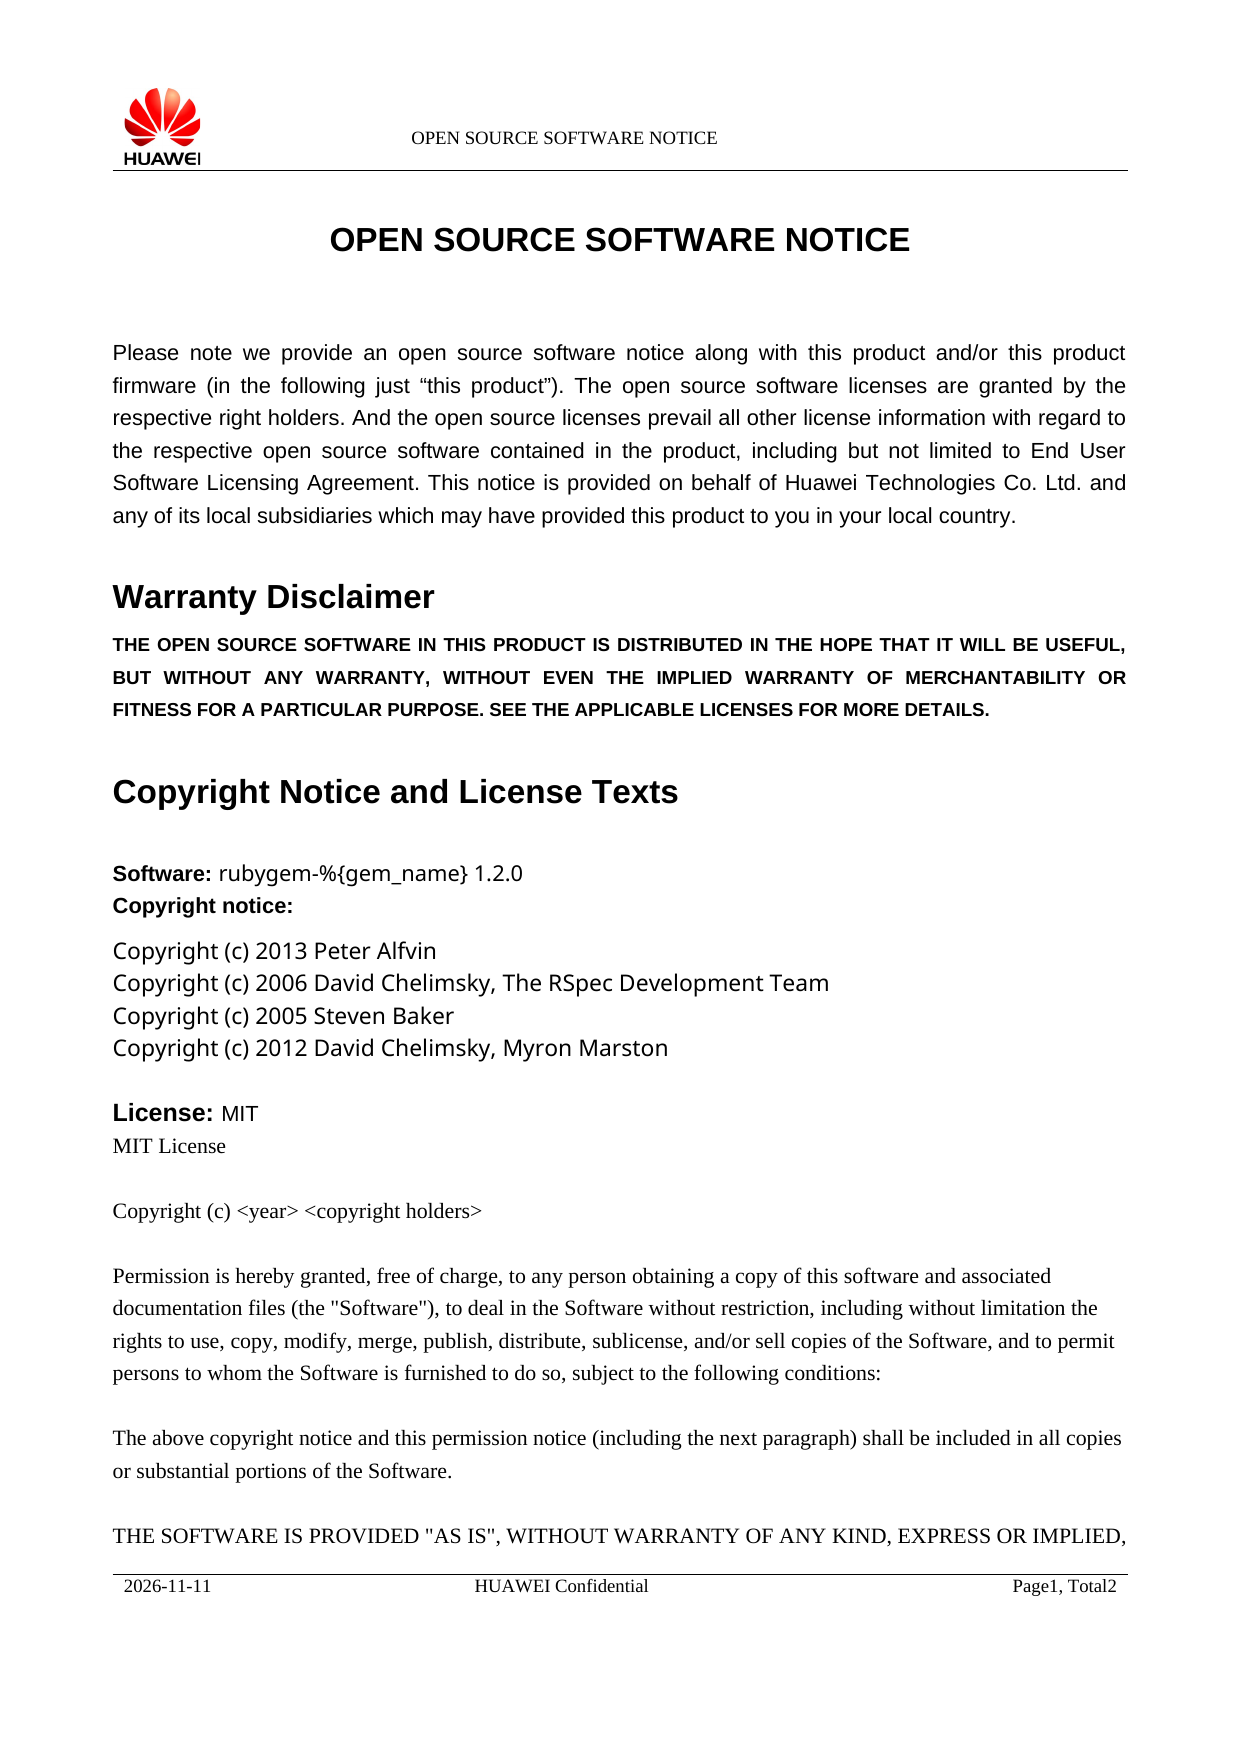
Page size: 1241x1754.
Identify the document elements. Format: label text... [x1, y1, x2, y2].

text Please note we provide an open source software notice along with this product and/or this product firmware (in the following just “this product”). The open source software licenses are granted by the respective right holders. And the open source licenses prevail all other license information with regard to the respective open source software contained in the product, including but not limited to End User Software Licensing Agreement. This notice is provided on behalf of Huawei Technologies Co. Ltd. and any of its local subsidiaries which may have provided this product to you in your local country. [112, 336, 1128, 531]
title Software: rubygem-%{gem_name} 1.2.0 [112, 856, 1128, 889]
text License: MIT [112, 1096, 1128, 1129]
text The open source software in this product is distributed in the hope that it will be useful, but WITHOUT ANY WARRANTY, without even the implied warranty of MERCHANTABILITY or FITNESS FOR A PARTICULAR PURPOSE. See the applicable licenses for more details. [112, 629, 1128, 726]
text Copyright Notice and License Texts [112, 759, 1128, 824]
text Copyright (c) 2013 Peter Alfvin Copyright (c) 2006 David Chelimsky, The RSpec Development Team Copyright (c) 2005 Steven Baker Copyright (c) 2012 David Chelimsky, Myron Marston [112, 934, 1128, 1096]
text Warranty Disclaimer [112, 564, 1128, 629]
picture [124, 88, 201, 165]
text OPEN SOURCE SOFTWARE NOTICE [112, 206, 1128, 271]
text Copyright notice: [112, 889, 1128, 921]
